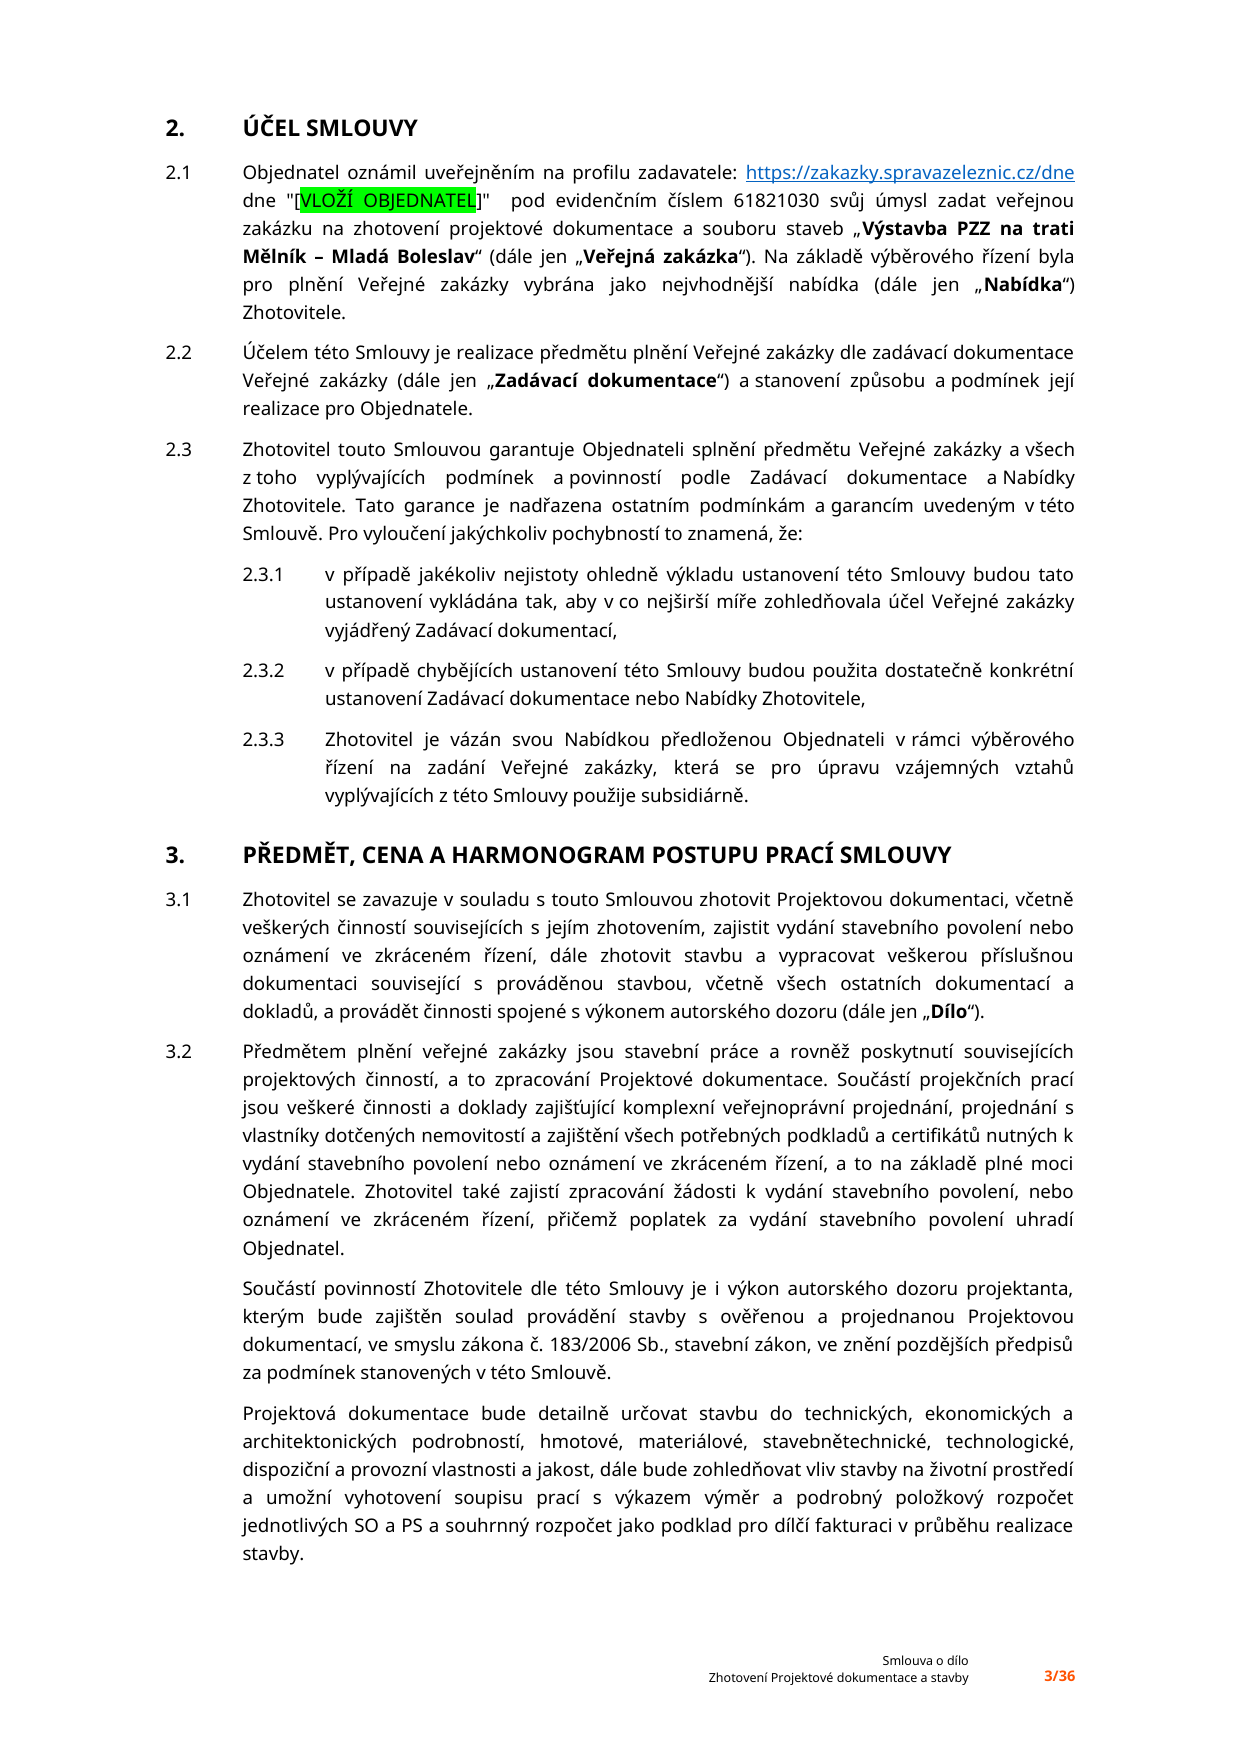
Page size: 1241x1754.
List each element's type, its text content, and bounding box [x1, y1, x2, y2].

text Účelem této Smlouvy je realizace předmětu plnění Veřejné zakázky dle zadávací dokumentace Veřejné zakázky (dále jen „Zadávací dokumentace“) a stanovení způsobu a podmínek její realizace pro Objednatele. [165, 340, 1075, 421]
text Zhotovitel se zavazuje v souladu s touto Smlouvou zhotovit Projektovou dokumentaci, včetně veškerých činností souvisejících s jejím zhotovením, zajistit vydání stavebního povolení nebo oznámení ve zkráceném řízení, dále zhotovit stavbu a vypracovat veškerou příslušnou dokumentaci související s prováděnou stavbou, včetně všech ostatních dokumentací a dokladů, a provádět činnosti spojené s výkonem autorského dozoru (dále jen „Dílo“). [165, 886, 1075, 1024]
text PŘEDMĚT, CENA A HARMONOGRAM POSTUPU PRACÍ SMLOUVY [165, 839, 1075, 870]
text v případě jakékoliv nejistoty ohledně výkladu ustanovení této Smlouvy budou tato ustanovení vykládána tak, aby v co nejširší míře zohledňovala účel Veřejné zakázky vyjádřený Zadávací dokumentací, [242, 561, 1075, 642]
text ÚČEL SMLOUVY [165, 112, 1075, 143]
text Zhotovitel je vázán svou Nabídkou předloženou Objednateli v rámci výběrového řízení na zadání Veřejné zakázky, která se pro úpravu vzájemných vztahů vyplývajících z této Smlouvy použije subsidiárně. [242, 726, 1075, 807]
text Projektová dokumentace bude detailně určovat stavbu do technických, ekonomických a architektonických podrobností, hmotové, materiálové, stavebnětechnické, technologické, dispoziční a provozní vlastnosti a jakost, dále bude zohledňovat vliv stavby na životní prostředí a umožní vyhotovení soupisu prací s výkazem výměr a podrobný položkový rozpočet jednotlivých SO a PS a souhrnný rozpočet jako podklad pro dílčí fakturaci v průběhu realizace stavby. [242, 1400, 1075, 1566]
text Objednatel oznámil uveřejněním na profilu zadavatele: https://zakazky.spravazeleznic.cz/dne dne "[VLOŽÍ OBJEDNATEL]" pod evidenčním číslem 61821030 svůj úmysl zadat veřejnou zakázku na zhotovení projektové dokumentace a souboru staveb „Výstavba PZZ na trati Mělník – Mladá Boleslav“ (dále jen „Veřejná zakázka“). Na základě výběrového řízení byla pro plnění Veřejné zakázky vybrána jako nejvhodnější nabídka (dále jen „Nabídka“) Zhotovitele. [165, 159, 1075, 325]
text Předmětem plnění veřejné zakázky jsou stavební práce a rovněž poskytnutí souvisejících projektových činností, a to zpracování Projektové dokumentace. Součástí projekčních prací jsou veškeré činnosti a doklady zajišťující komplexní veřejnoprávní projednání, projednání s vlastníky dotčených nemovitostí a zajištění všech potřebných podkladů a certifikátů nutných k vydání stavebního povolení nebo oznámení ve zkráceném řízení, a to na základě plné moci Objednatele. Zhotovitel také zajistí zpracování žádosti k vydání stavebního povolení, nebo oznámení ve zkráceném řízení, přičemž poplatek za vydání stavebního povolení uhradí Objednatel. [165, 1039, 1075, 1260]
text v případě chybějících ustanovení této Smlouvy budou použita dostatečně konkrétní ustanovení Zadávací dokumentace nebo Nabídky Zhotovitele, [242, 657, 1075, 711]
text Zhotovitel touto Smlouvou garantuje Objednateli splnění předmětu Veřejné zakázky a všech z toho vyplývajících podmínek a povinností podle Zadávací dokumentace a Nabídky Zhotovitele. Tato garance je nadřazena ostatním podmínkám a garancím uvedeným v této Smlouvě. Pro vyloučení jakýchkoliv pochybností to znamená, že: [165, 436, 1075, 546]
text Součástí povinností Zhotovitele dle této Smlouvy je i výkon autorského dozoru projektanta, kterým bude zajištěn soulad provádění stavby s ověřenou a projednanou Projektovou dokumentací, ve smyslu zákona č. 183/2006 Sb., stavební zákon, ve znění pozdějších předpisů za podmínek stanovených v této Smlouvě. [242, 1275, 1075, 1385]
